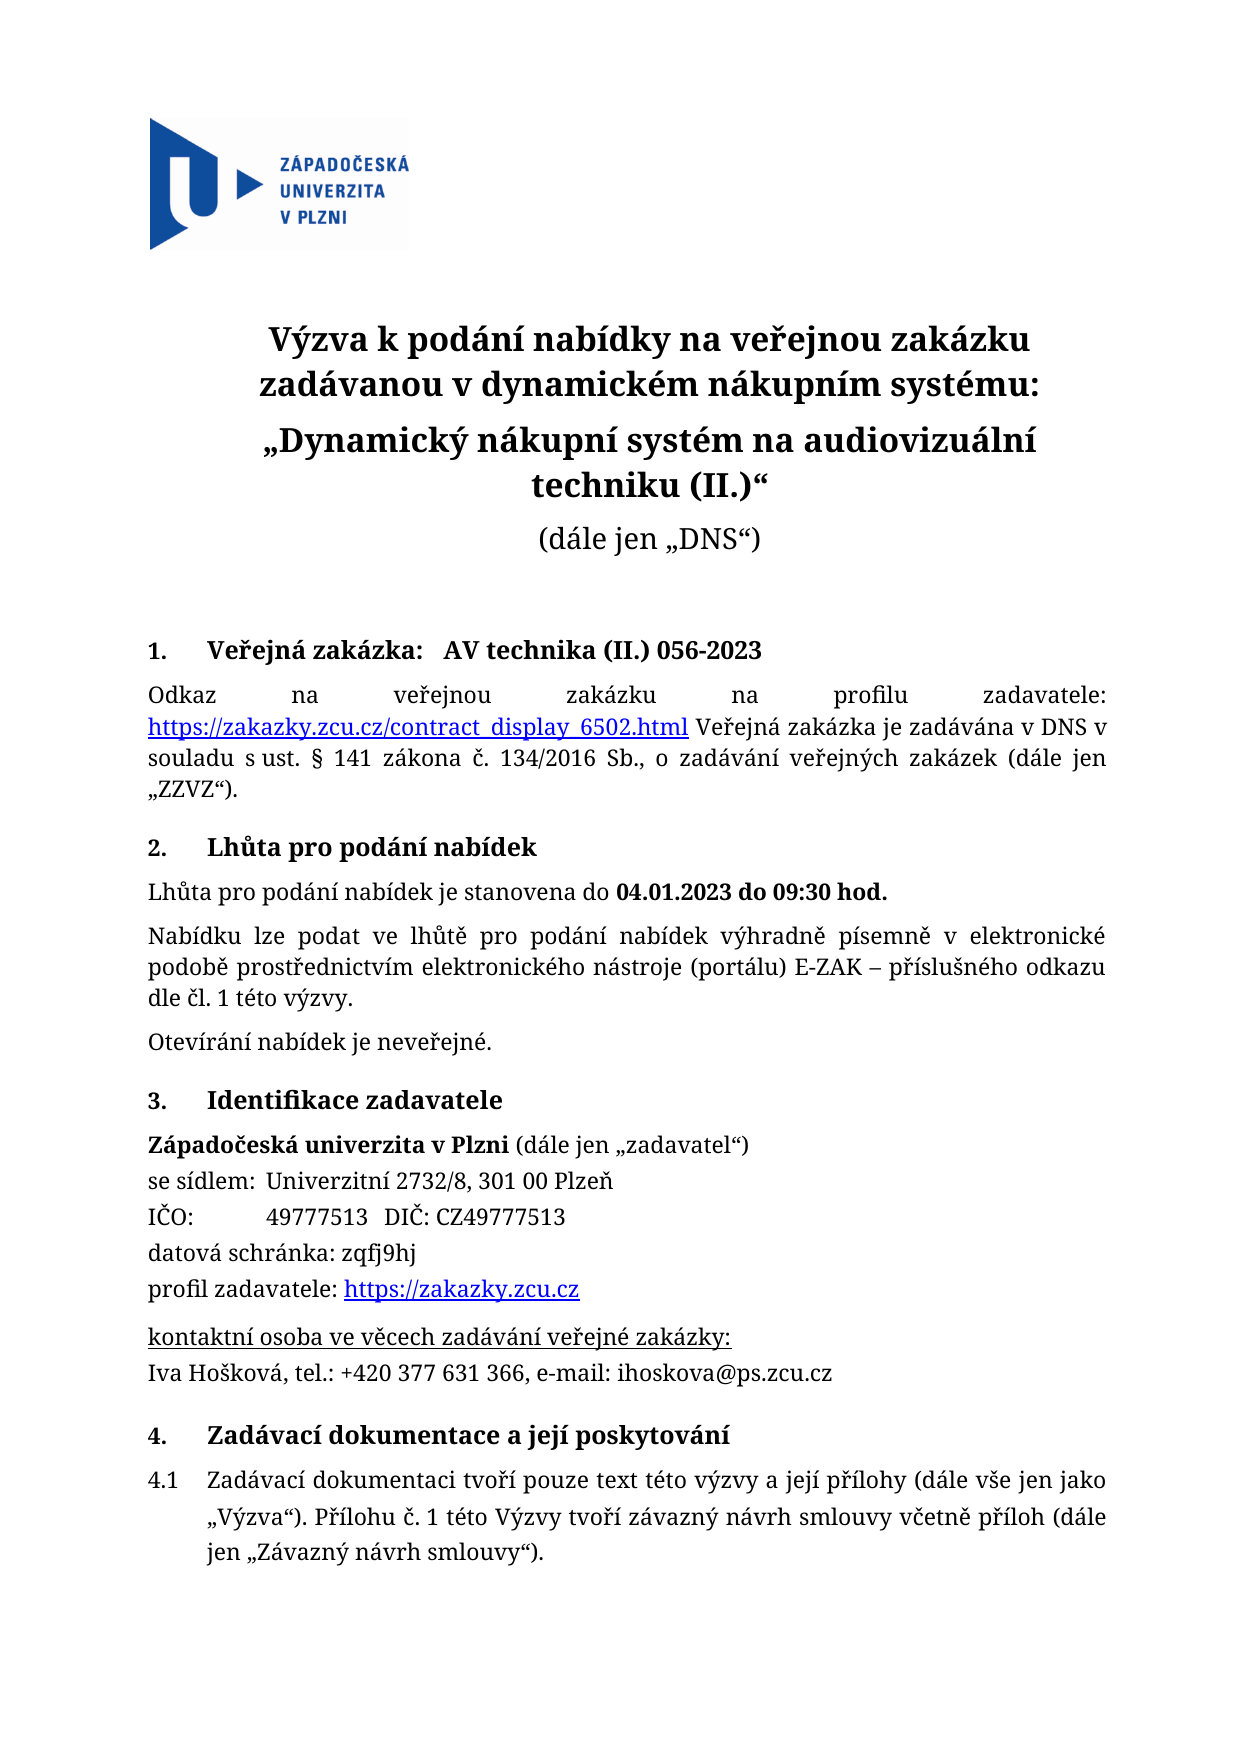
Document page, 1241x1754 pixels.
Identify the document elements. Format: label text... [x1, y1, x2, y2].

subtitle Identifikace zadavatele [148, 1082, 1107, 1116]
picture [150, 118, 409, 250]
subtitle Lhůta pro podání nabídek [148, 829, 1107, 863]
text se sídlem: Univerzitní 2732/8, 301 00 Plzeň [148, 1165, 1107, 1196]
subtitle Zadávací dokumentace a její poskytování [148, 1418, 1107, 1452]
text „Dynamický nákupní systém na audiovizuální techniku (II.)“ [192, 417, 1107, 508]
text profil zadavatele: https://zakazky.zcu.cz [148, 1273, 1107, 1304]
text Výzva k podání nabídky na veřejnou zakázku zadávanou v dynamickém nákupním systému: [192, 316, 1107, 406]
text Západočeská univerzita v Plzni (dále jen „zadavatel“) [148, 1129, 1107, 1160]
text Iva Hošková, tel.: +420 377 631 366, e-mail: ihoskova@ps.zcu.cz [148, 1357, 1107, 1388]
text IČO: 49777513 DIČ: CZ49777513 [148, 1201, 1107, 1232]
text Nabídku lze podat ve lhůtě pro podání nabídek výhradně písemně v elektronické podobě prostřednictvím elektronického nástroje (portálu) E-ZAK – příslušného odkazu dle čl. 1 této výzvy. [148, 920, 1107, 1013]
text kontaktní osoba ve věcech zadávání veřejné zakázky: [148, 1321, 1107, 1352]
text datová schránka: zqfj9hj [148, 1237, 1107, 1268]
text Lhůta pro podání nabídek je stanovena do 04.01.2023 do 09:30 hod. [148, 876, 1107, 907]
list Zadávací dokumentaci tvoří pouze text této výzvy a její přílohy (dále vše jen jako „Výzva“). Přílohu č. 1 této Výzvy tvoří závazný návrh smlouvy včetně příloh (dále jen „Závazný návrh smlouvy“). [148, 1464, 1107, 1568]
text (dále jen „DNS“) [192, 518, 1107, 558]
subtitle Veřejná zakázka: AV technika (II.) 056-2023 [148, 633, 1107, 667]
text Otevírání nabídek je neveřejné. [148, 1026, 1107, 1057]
text Odkaz na veřejnou zakázku na profilu zadavatele: https://zakazky.zcu.cz/contract_display_6502.html Veřejná zakázka je zadávána v DNS v souladu s ust. § 141 zákona č. 134/2016 Sb., o zadávání veřejných zakázek (dále jen „ZZVZ“). [148, 679, 1107, 804]
